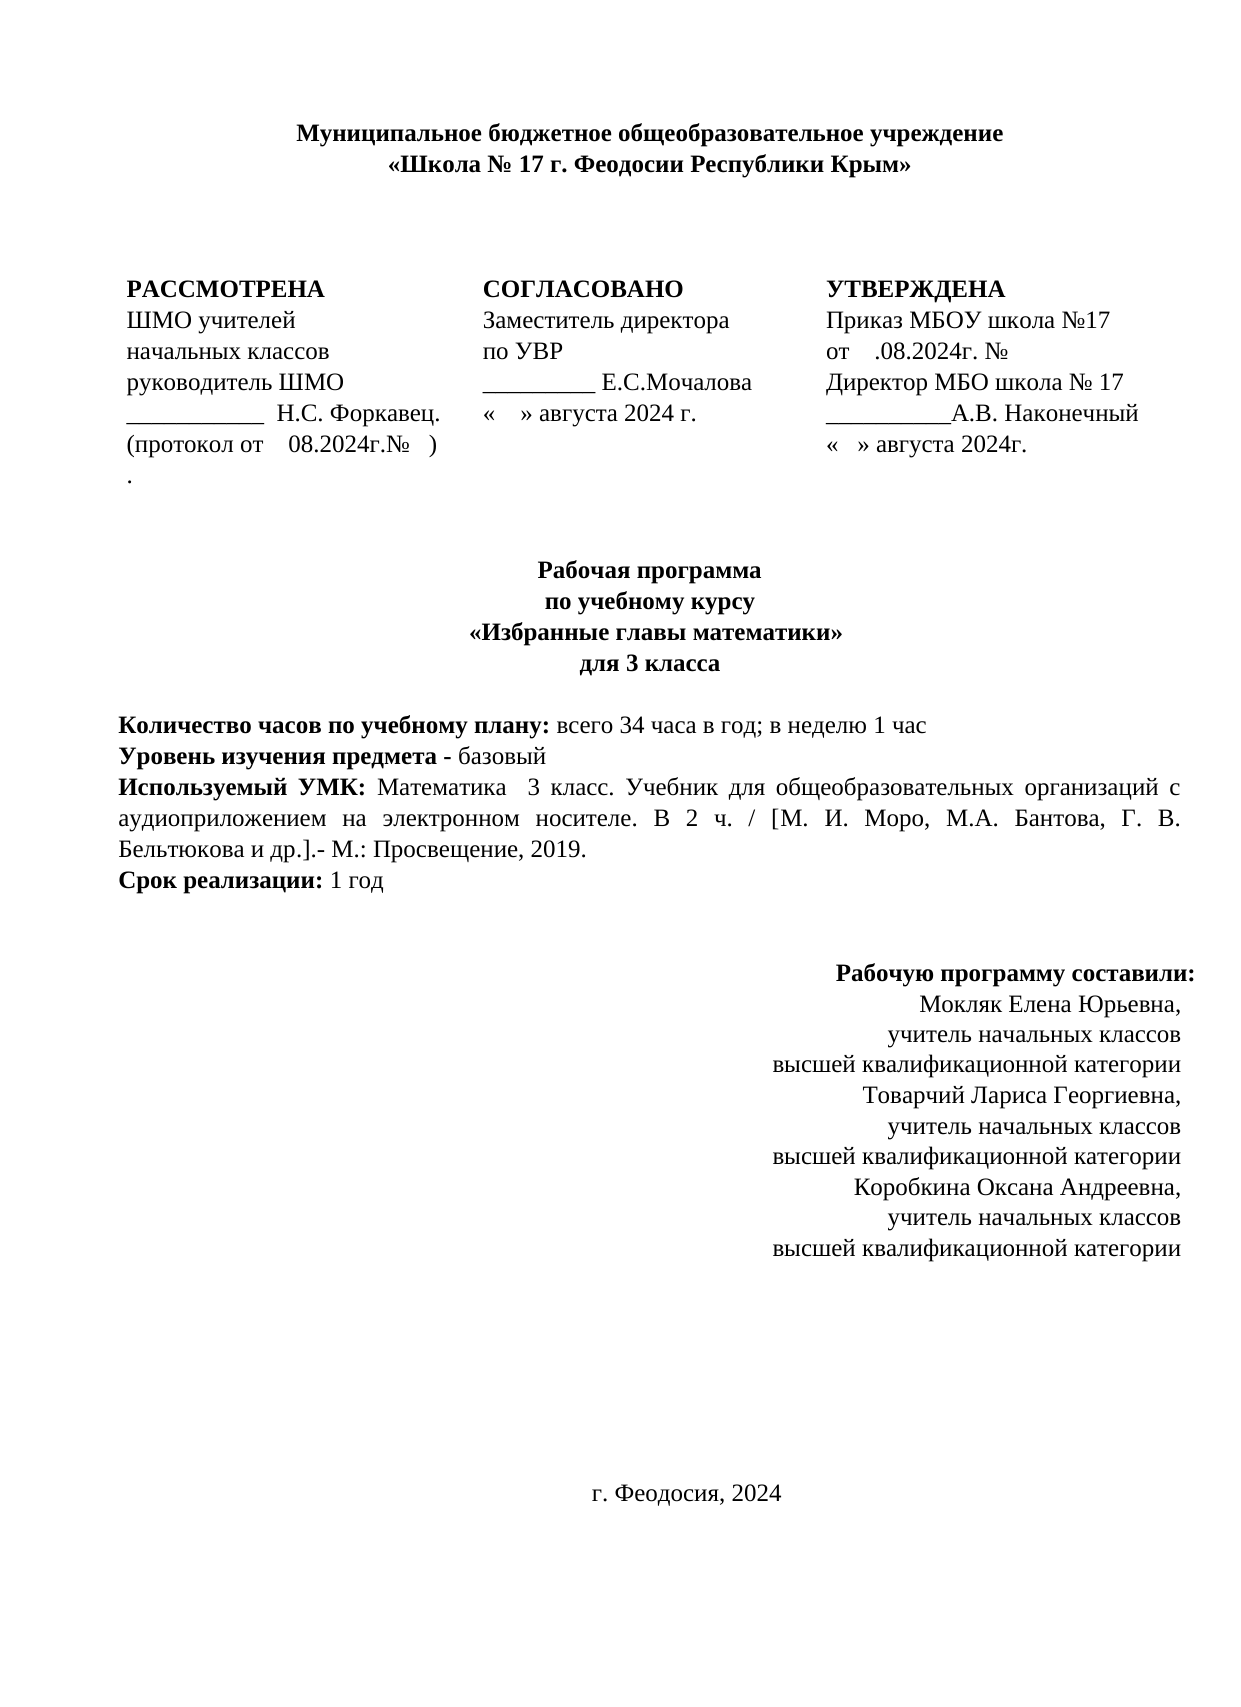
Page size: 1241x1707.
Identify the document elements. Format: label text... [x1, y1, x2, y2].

text учитель начальных классов высшей квалификационной категории [29, 1019, 1181, 1078]
text Рабочую программу составили: [620, 958, 1196, 987]
table_header УТВЕРЖДЕНА Приказ МБОУ школа №17 от .08.2024г. № Директор МБО школа № 17 __________А.В. Наконечный « » августа 2024г. [815, 274, 1184, 492]
text учитель начальных классов высшей квалификационной категории [29, 1111, 1181, 1170]
text г. Феодосия, 2024 [118, 1478, 1181, 1507]
text «Избранные главы математики» [118, 617, 1181, 646]
text Уровень изучения предмета - базовый [118, 741, 1181, 770]
text Количество часов по учебному плану: всего 34 часа в год; в неделю 1 час [118, 710, 1181, 739]
text Мокляк Елена Юрьевна, [29, 989, 1181, 1017]
text Используемый УМК: Математика 3 класс. Учебник для общеобразовательных организаций с аудиоприложением на электронном носителе. В 2 ч. / [М. И. Моро, М.А. Бантова, Г. В. Бельтюкова и др.].- М.: Просвещение, 2019. [118, 772, 1181, 863]
table_header РАССМОТРЕНА ШМО учителей начальных классов руководитель ШМО ___________ Н.С. Форкавец. (протокол от 08.2024г.№ ) . [116, 274, 471, 492]
text Товарчий Лариса Георгиевна, [118, 1080, 1181, 1109]
text учитель начальных классов высшей квалификационной категории [29, 1202, 1181, 1261]
text Рабочая программа [118, 555, 1181, 583]
text по учебному курсу [118, 586, 1181, 614]
table_header СОГЛАСОВАНО Заместитель директора по УВР _________ Е.С.Мочалова « » августа 2024 г. [472, 274, 814, 492]
text Муниципальное бюджетное общеобразовательное учреждение [118, 118, 1181, 147]
text для 3 класса [118, 648, 1181, 677]
text «Школа № 17 г. Феодосии Республики Крым» [118, 149, 1181, 178]
text Срок реализации: 1 год [118, 865, 1181, 894]
text Коробкина Оксана Андреевна, [29, 1172, 1181, 1201]
